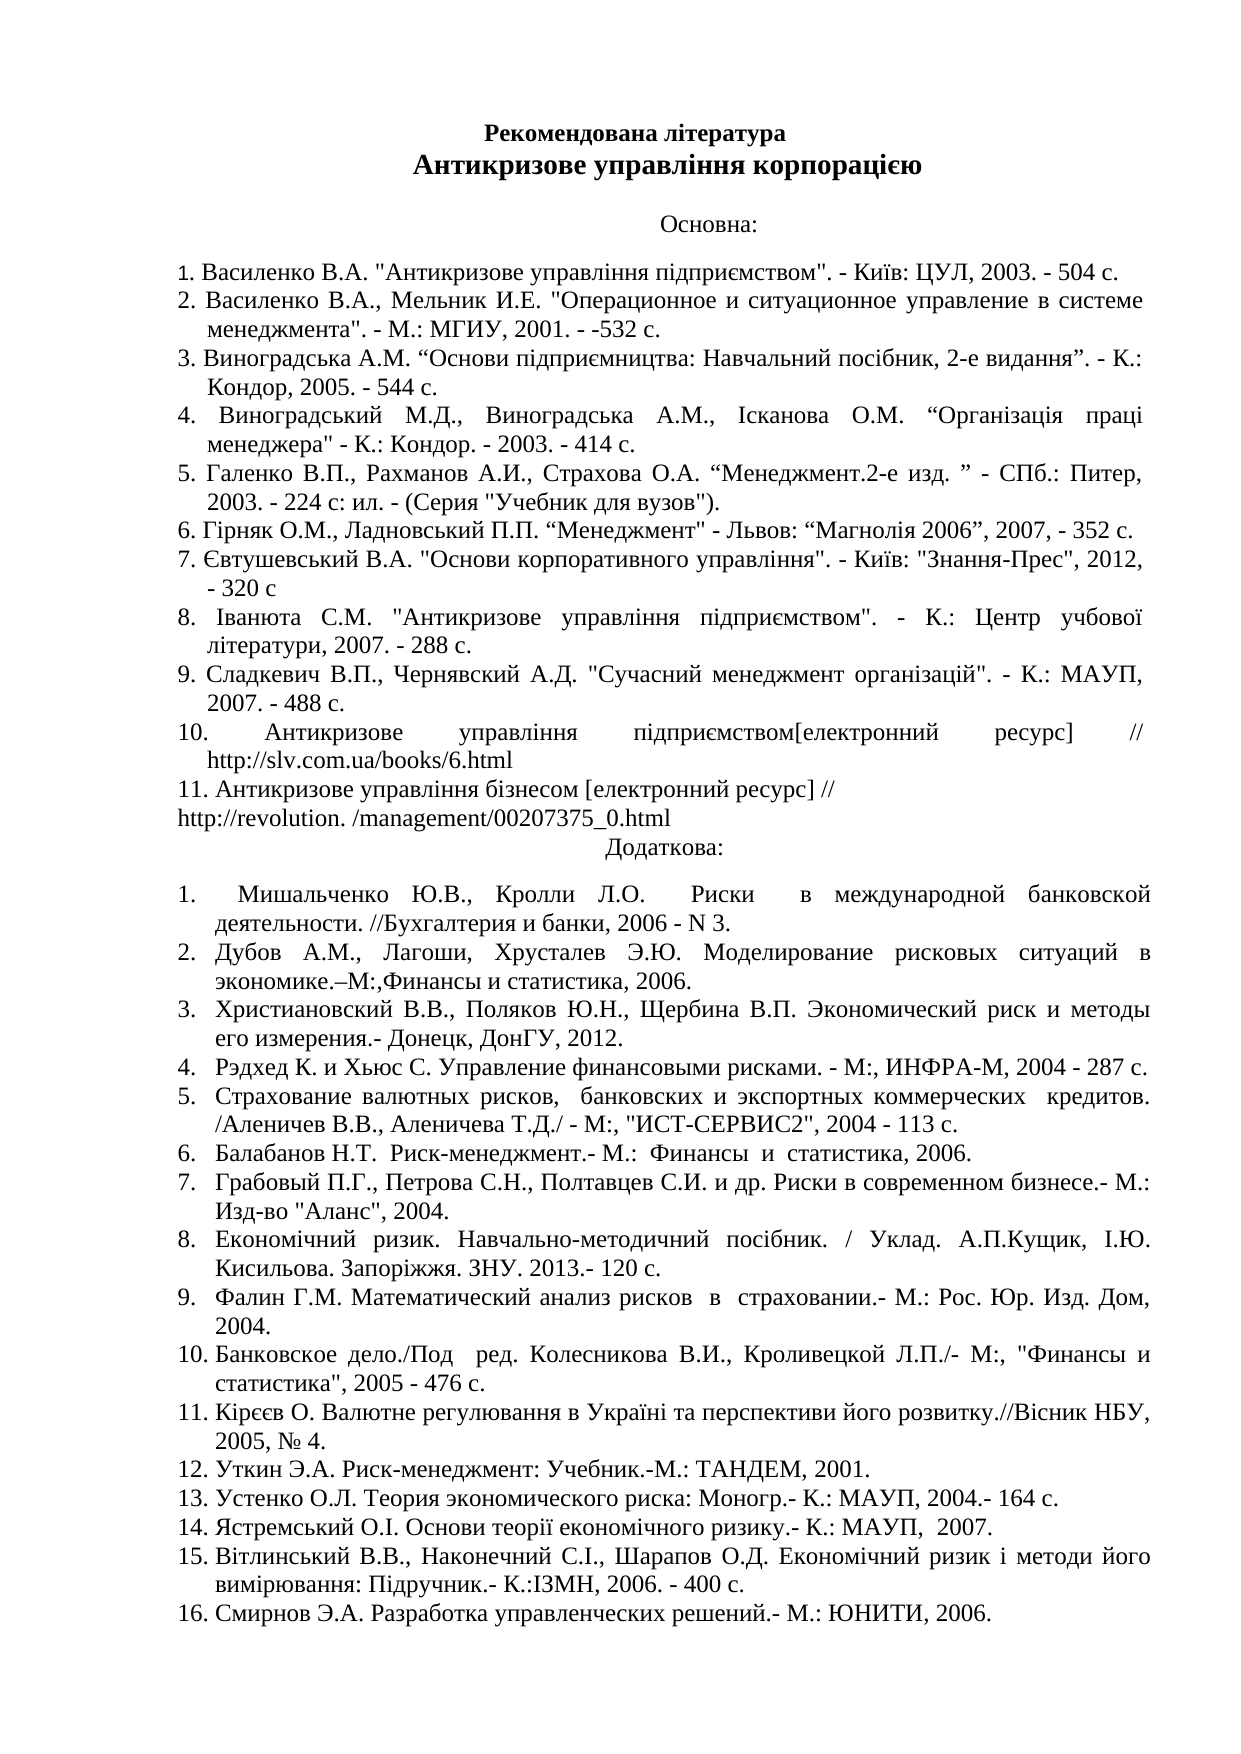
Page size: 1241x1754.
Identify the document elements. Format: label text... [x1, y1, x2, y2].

text 7. Євтушевський В.А. "Основи корпоративного управління". - Київ: "Знання-Прес", 2012, - 320 с [177, 544, 1144, 602]
title Устенко О.Л. Теория экономического риска: Моногр.- К.: МАУП, 2004.- 164 с. [177, 1483, 1152, 1512]
text Рекомендована література [118, 118, 1152, 147]
text 6. Гірняк О.М., Ладновський П.П. “Менеджмент" - Львов: “Магнолія 2006”, 2007, - 352 с. [177, 516, 1144, 544]
list Гpабовый П.Г., Петpова С.Н., Полтавцев С.И. и дp. Риски в совpеменном бизнесе.- М.: Изд-во "Аланс", 2004. [177, 1167, 1152, 1224]
text 9. Сладкевич В.П., Чернявский А.Д. "Сучасний менеджмент організацій". - К.: МАУП, 2007. - 488 с. [177, 659, 1144, 717]
text 3. Виноградська А.М. “Основи підприємництва: Навчальний посібник, 2-е видання”. - К.: Кондор, 2005. - 544 с. [177, 343, 1144, 401]
list Мишальченко Ю.В., Кролли Л.О. Риски в международной банковской деятельности. //Бухгалтерия и банки, 2006 - N 3. [177, 879, 1152, 937]
list Фалин Г.М. Математический анализ pисков в стpаховании.- М.: Рос. Юp. Изд. Дом, 2004. [177, 1282, 1152, 1339]
title Уткин Э.А. Риск-менеджмент: Учебник.-М.: ТАНДЕМ, 2001. [177, 1454, 1152, 1483]
text 11. Антикризове управління бізнесом [електронний ресурс] // [177, 774, 1144, 803]
title Вiтлинський В.В., Наконечний С.I., Шарапов О.Д. Економічний ризик і методи його вимірювання: Підручник.- К.:ІЗМН, 2006. - 400 с. [177, 1541, 1152, 1598]
list Балабанов Н.Т. Риск-менеджмент.- М.: Финансы и статистика, 2006. [177, 1138, 1152, 1167]
title Смирнов Э.А. Разработка управленческих решений.- М.: ЮНИТИ, 2006. [177, 1598, 1152, 1627]
title Кірєєв О. Валютне регулювання в Україні та перспективи його розвитку.//Вісник НБУ, 2005, № 4. [177, 1397, 1152, 1454]
text http://revolution. /management/00207375_0.html [177, 803, 1152, 832]
text Антикризове управління корпорацією [177, 147, 1152, 180]
list Економічний ризик. Навчально-методичний посібник. / Уклад. А.П.Кущик, І.Ю. Кисильова. Запоріжжя. ЗНУ. 2013.- 120 с. [177, 1224, 1152, 1282]
text 4. Виноградський М.Д., Виноградська А.М., Ісканова О.М. “Організація праці менеджера" - К.: Кондор. - 2003. - 414 с. [177, 401, 1144, 458]
list Страхование валютных рисков, банковских и экспортных коммерческих кредитов. /Аленичев В.В., Аленичева Т.Д./ - М:, "ИСТ-СЕРВИС2", 2004 - 113 с. [177, 1081, 1152, 1138]
text 10. Антикризове управління підприємством[електронний ресурс] // http://slv.com.ua/books/6.html [177, 717, 1144, 774]
title Христиановский В.В., Поляков Ю.Н., Щербина В.П. Экономический риск и методы его измерения.- Донецк, ДонГУ, 2012. [177, 994, 1152, 1052]
text 8. Іванюта С.М. "Антикризове управління підприємством". - К.: Центр учбової літератури, 2007. - 288 с. [177, 602, 1144, 659]
text Основна: [177, 209, 1152, 238]
title Ястремський О.І. Основи теорії економічного ризику.- К.: МАУП, 2007. [177, 1512, 1152, 1541]
text 5. Галенко В.П., Рахманов А.И., Страхова О.А. “Менеджмент.2-е изд. ” - СПб.: Питер, 2003. - 224 с: ил. - (Серия "Учебник для вузов"). [177, 458, 1144, 516]
list Банковское дело./Под ред. Колесникова В.И., Кроливецкой Л.П./- М:, "Финансы и статистика", 2005 - 476 с. [177, 1339, 1152, 1397]
text Додаткова: [177, 832, 1152, 861]
text 1. Василенко В.А. "Антикризове управління підприємством". - Київ: ЦУЛ, 2003. - 504 с. [177, 257, 1144, 286]
text 2. Василенко В.А., Мельник И.Е. "Операционное и ситуационное управление в системе менеджмента". - М.: МГИУ, 2001. - -532 с. [177, 286, 1144, 343]
list Дубов А.М., Лагоши, Хрусталев Э.Ю. Моделирование рисковых ситуаций в экономике.–М:,Финансы и статистика, 2006. [177, 937, 1152, 994]
list Рэдхед К. и Хьюс С. Управление финансовыми рисками. - М:, ИНФРА-М, 2004 - 287 с. [177, 1052, 1152, 1081]
